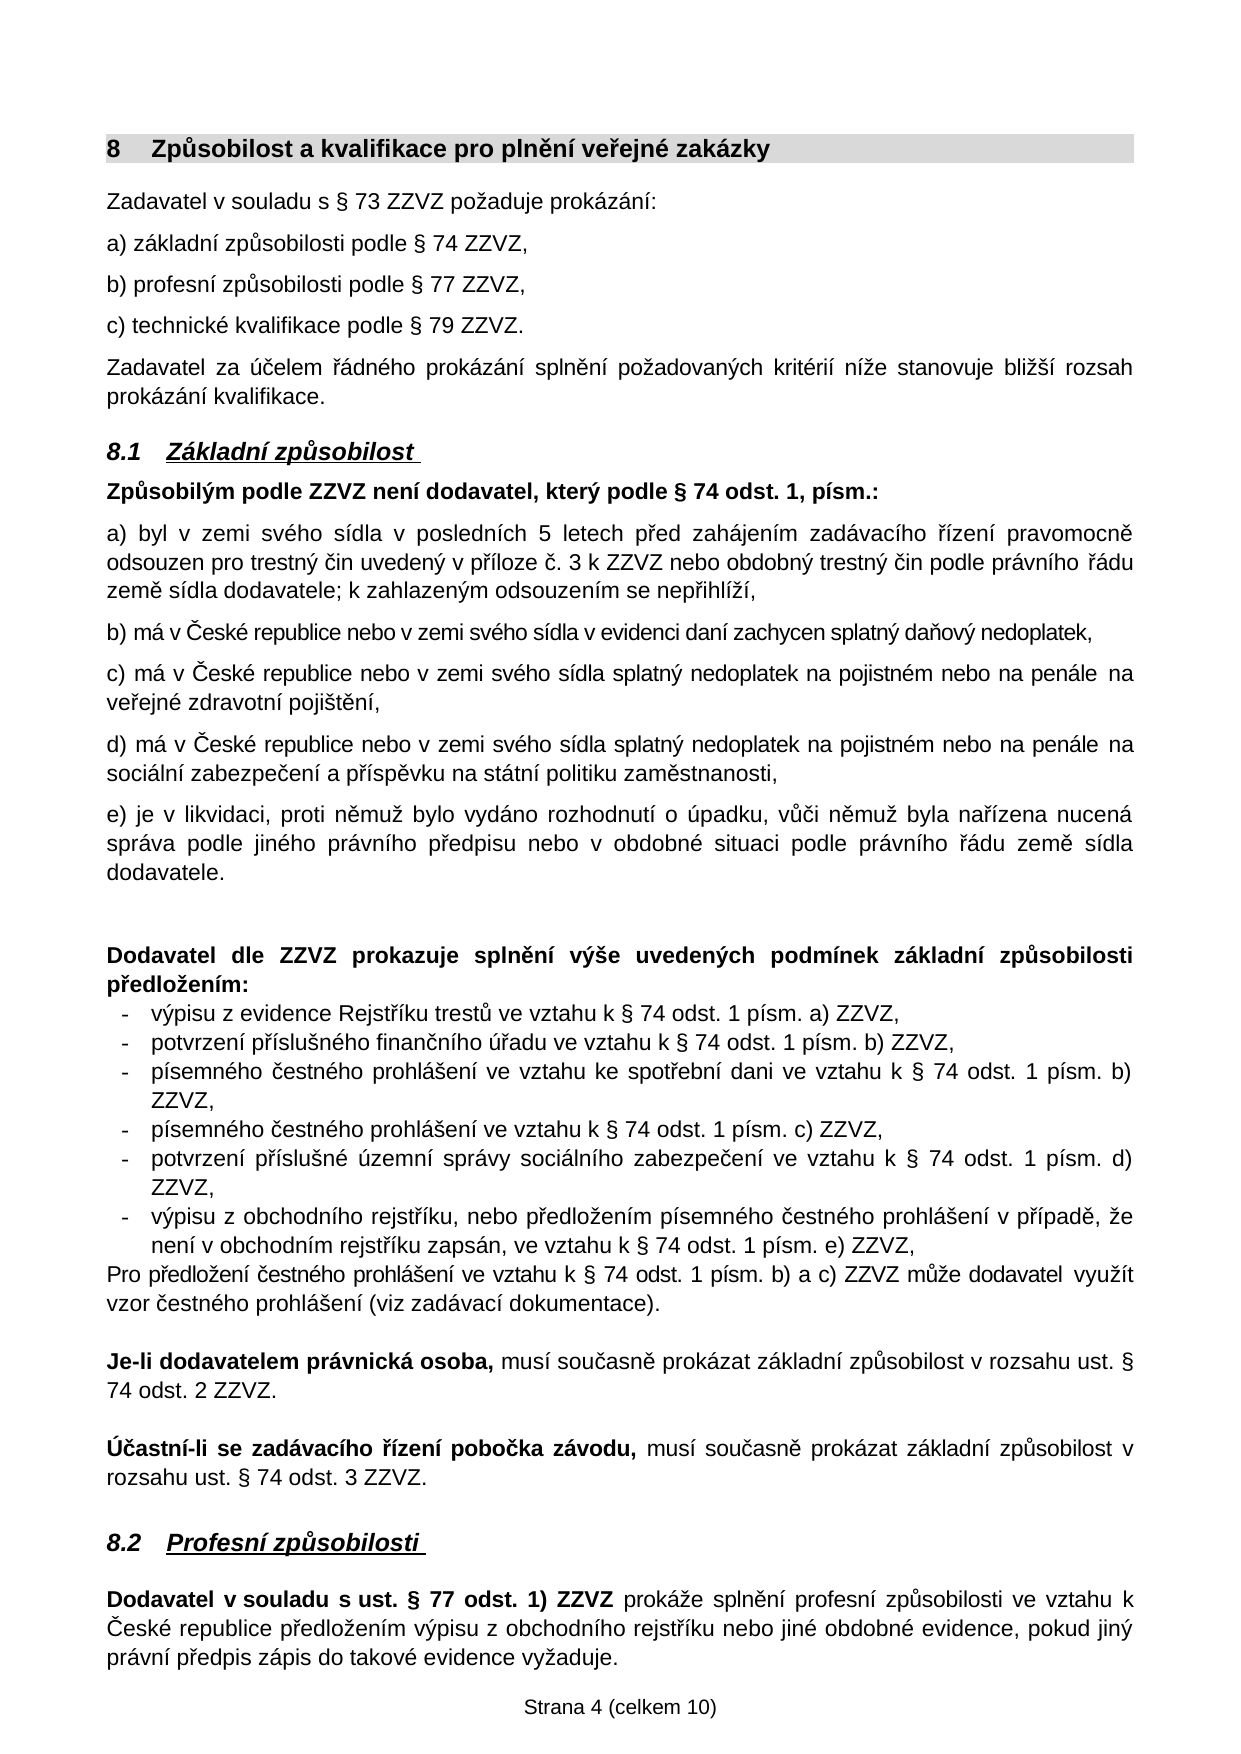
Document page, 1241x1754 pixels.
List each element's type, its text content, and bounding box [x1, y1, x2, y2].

text b) má v České republice nebo v zemi svého sídla v evidenci daní zachycen splatný daňový nedoplatek, [106, 619, 1134, 645]
list potvrzení příslušného finančního úřadu ve vztahu k § 74 odst. 1 písm. b) ZZVZ, [121, 1029, 1134, 1055]
text Zadavatel v souladu s § 73 ZZVZ požaduje prokázání: [106, 188, 1134, 214]
list písemného čestného prohlášení ve vztahu k § 74 odst. 1 písm. c) ZZVZ, [121, 1116, 1134, 1142]
text a) byl v zemi svého sídla v posledních 5 letech před zahájením zadávacího řízení pravomocně odsouzen pro trestný čin uvedený v příloze č. 3 k ZZVZ nebo obdobný trestný čin podle právního řádu země sídla dodavatele; k zahlazeným odsouzením se nepřihlíží, [106, 519, 1134, 604]
text Zadavatel za účelem řádného prokázání splnění požadovaných kritérií níže stanovuje bližší rozsah prokázání kvalifikace. [106, 354, 1134, 409]
list potvrzení příslušné územní správy sociálního zabezpečení ve vztahu k § 74 odst. 1 písm. d) ZZVZ, [121, 1145, 1134, 1201]
text Je-li dodavatelem právnická osoba, musí současně prokázat základní způsobilost v rozsahu ust. § 74 odst. 2 ZZVZ. [106, 1348, 1134, 1403]
text d) má v České republice nebo v zemi svého sídla splatný nedoplatek na pojistném nebo na penále na sociální zabezpečení a příspěvku na státní politiku zaměstnanosti, [106, 731, 1134, 786]
text c) má v České republice nebo v zemi svého sídla splatný nedoplatek na pojistném nebo na penále na veřejné zdravotní pojištění, [106, 660, 1134, 716]
text Způsobilým podle ZZVZ není dodavatel, který podle § 74 odst. 1, písm.: [106, 478, 1134, 504]
subtitle Způsobilost a kvalifikace pro plnění veřejné zakázky [106, 134, 1134, 163]
list výpisu z evidence Rejstříku trestů ve vztahu k § 74 odst. 1 písm. a) ZZVZ, [121, 1000, 1134, 1026]
text Dodavatel v souladu s ust. § 77 odst. 1) ZZVZ prokáže splnění profesní způsobilosti ve vztahu k České republice předložením výpisu z obchodního rejstříku nebo jiné obdobné evidence, pokud jiný právní předpis zápis do takové evidence vyžaduje. [106, 1586, 1134, 1670]
text e) je v likvidaci, proti němuž bylo vydáno rozhodnutí o úpadku, vůči němuž byla nařízena nucená správa podle jiného právního předpisu nebo v obdobné situaci podle právního řádu země sídla dodavatele. [106, 801, 1134, 885]
text Pro předložení čestného prohlášení ve vztahu k § 74 odst. 1 písm. b) a c) ZZVZ může dodavatel využít vzor čestného prohlášení (viz zadávací dokumentace). [106, 1261, 1134, 1316]
text Účastní-li se zadávacího řízení pobočka závodu, musí současně prokázat základní způsobilost v rozsahu ust. § 74 odst. 3 ZZVZ. [106, 1435, 1134, 1490]
text Dodavatel dle ZZVZ prokazuje splnění výše uvedených podmínek základní způsobilosti předložením: [106, 942, 1134, 997]
list písemného čestného prohlášení ve vztahu ke spotřební dani ve vztahu k § 74 odst. 1 písm. b) ZZVZ, [121, 1058, 1134, 1113]
subtitle Profesní způsobilosti [106, 1528, 1134, 1557]
list výpisu z obchodního rejstříku, nebo předložením písemného čestného prohlášení v případě, že není v obchodním rejstříku zapsán, ve vztahu k § 74 odst. 1 písm. e) ZZVZ, [121, 1203, 1134, 1258]
text c) technické kvalifikace podle § 79 ZZVZ. [106, 312, 1134, 339]
text b) profesní způsobilosti podle § 77 ZZVZ, [106, 271, 1134, 297]
subtitle Základní způsobilost [106, 437, 1134, 466]
text a) základní způsobilosti podle § 74 ZZVZ, [106, 229, 1134, 256]
